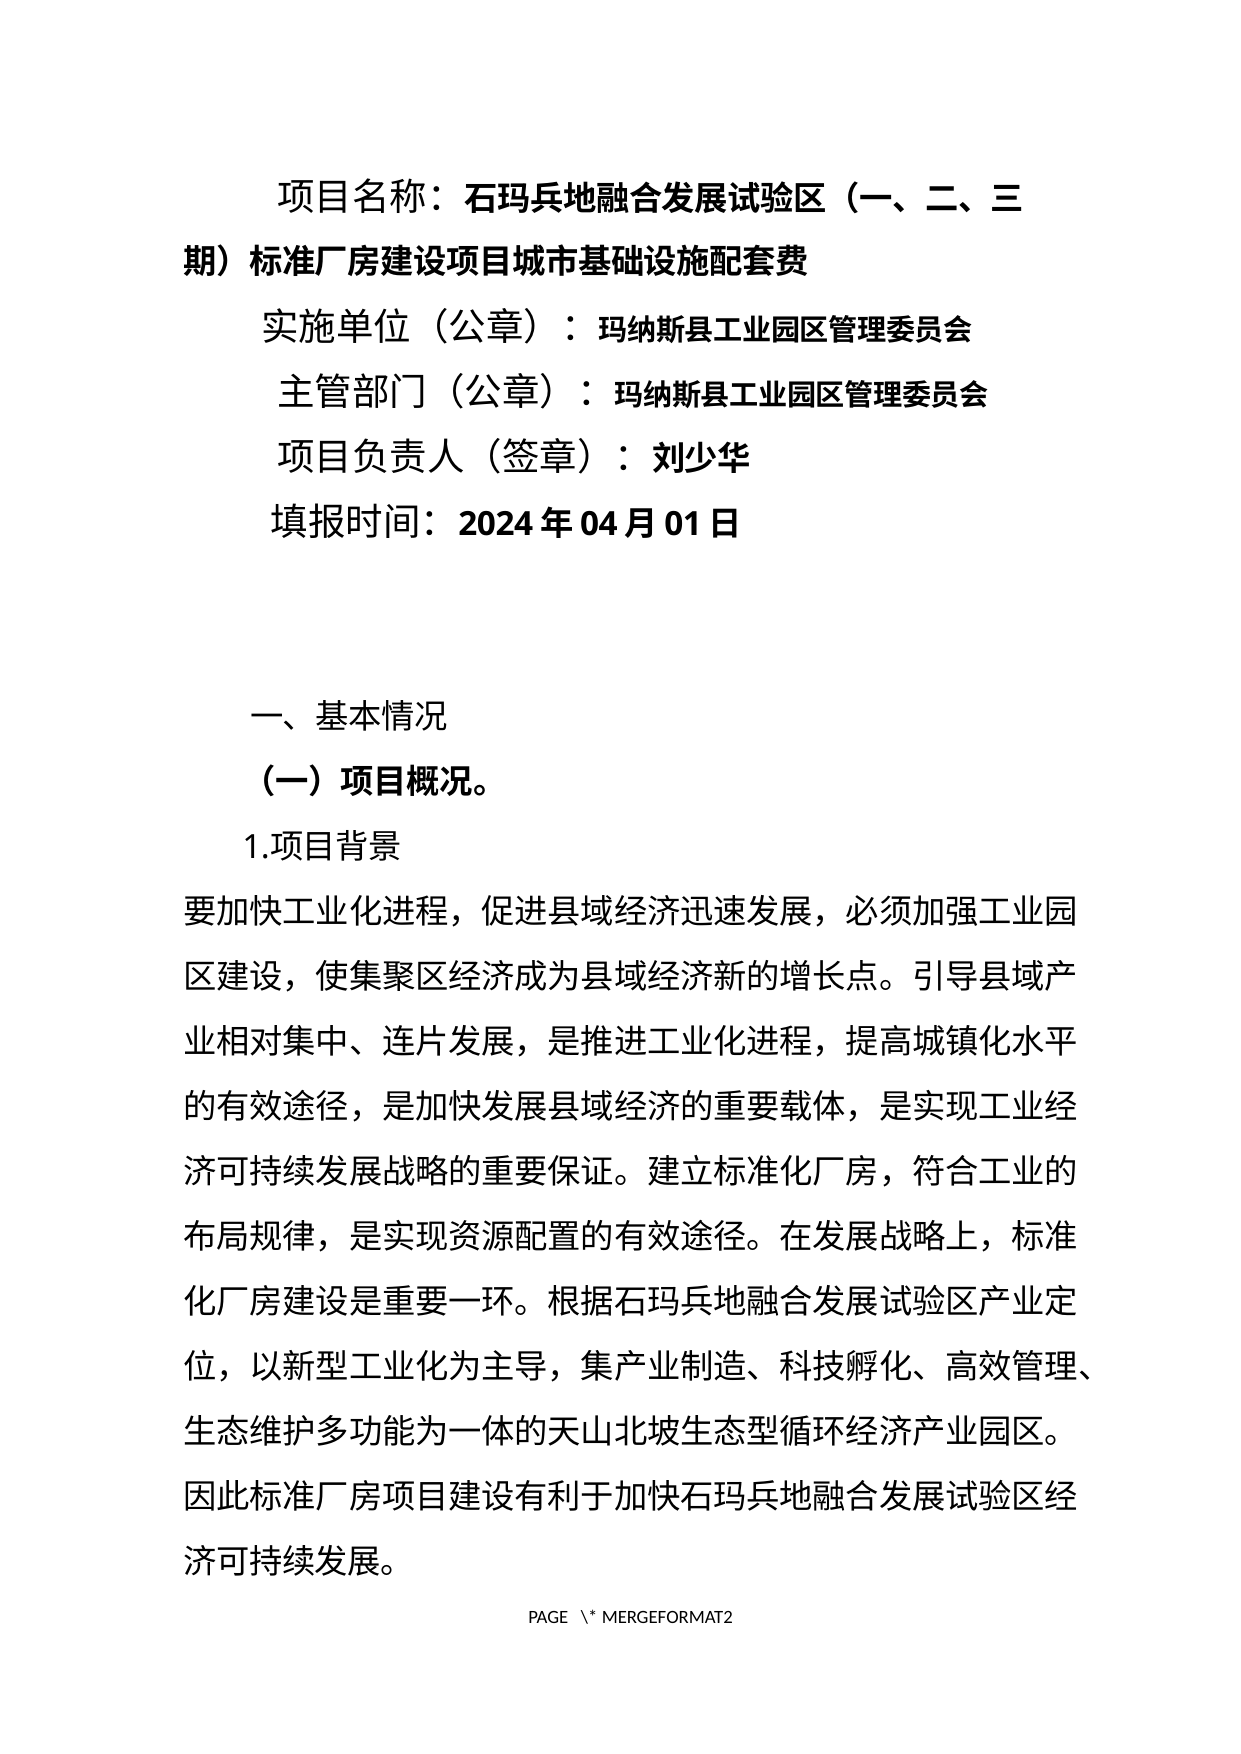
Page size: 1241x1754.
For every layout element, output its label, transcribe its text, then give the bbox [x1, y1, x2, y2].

text 实施单位（公章）：玛纳斯县工业园区管理委员会 [183, 292, 1078, 357]
text 项目名称：石玛兵地融合发展试验区（一、二、三期）标准厂房建设项目城市基础设施配套费 [183, 162, 1078, 292]
text （一）项目概况。 [183, 747, 1078, 812]
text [183, 812, 1078, 1592]
text 填报时间：2024年04月01日 [211, 487, 1078, 552]
text 主管部门（公章）：玛纳斯县工业园区管理委员会 [183, 357, 1078, 422]
text 一、基本情况 [183, 682, 1078, 747]
text 项目负责人（签章）：刘少华 [183, 422, 1078, 487]
